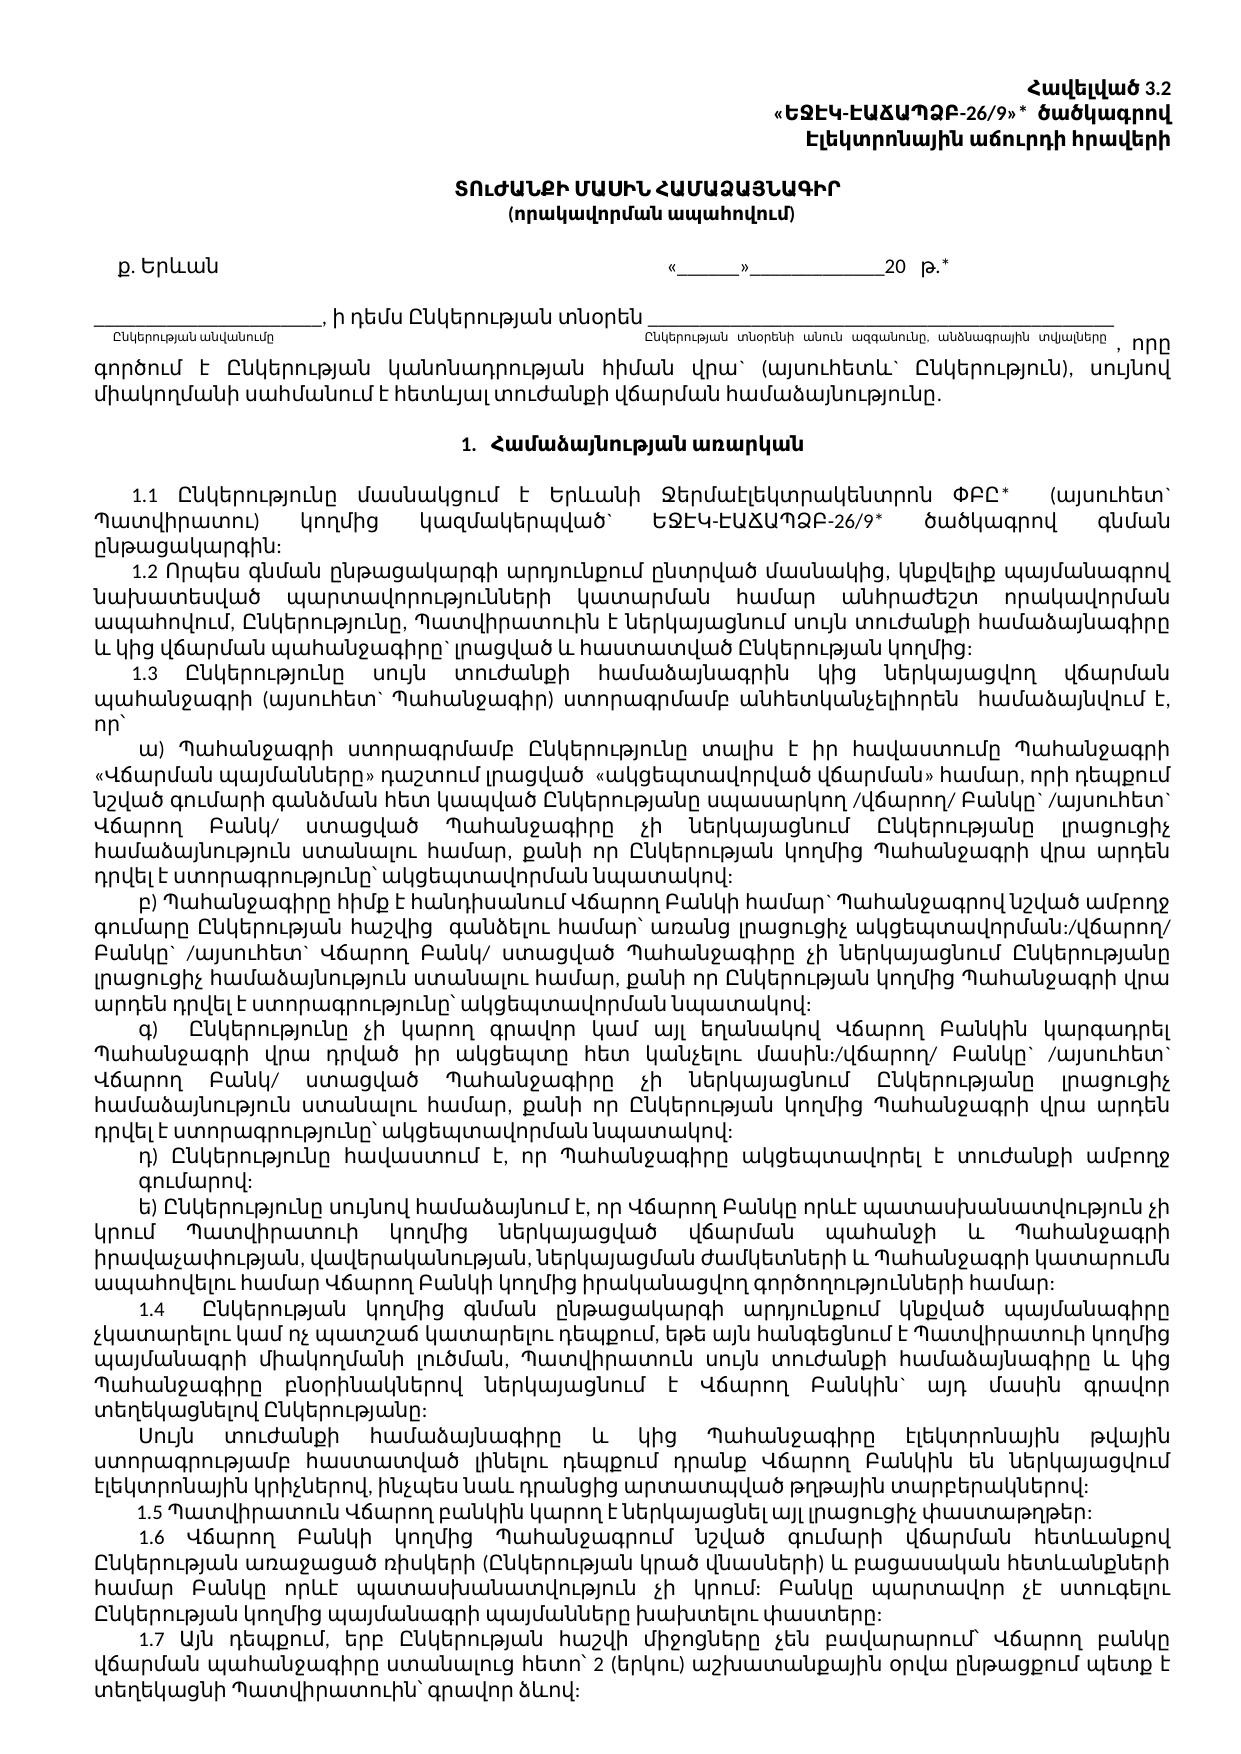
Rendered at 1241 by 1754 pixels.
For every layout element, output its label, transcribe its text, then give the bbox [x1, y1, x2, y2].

text 1.4 Ընկերության կողմից գնման ընթացակարգի արդյունքում կնքված պայմանագիրը չկատարելու կամ ոչ պատշաճ կատարելու դեպքում, եթե այն հանգեցնում է Պատվիրատուի կողմից պայմանագրի միակողմանի լուծման, Պատվիրատուն սույն տուժանքի համաձայնագիրը և կից Պահանջագիրը բնօրինակներով ներկայացնում է Վճարող Բանկին` այդ մասին գրավոր տեղեկացնելով Ընկերությանը: [94, 1296, 1171, 1423]
text ք. Երևան «______»_____________20 թ.* [94, 254, 1171, 279]
text ______________________, ի դեմս Ընկերության տնօրեն _____________________________________________ [94, 304, 1171, 330]
text 1.7 Այն դեպքում, երբ Ընկերության հաշվի միջոցները չեն բավարարում՝ Վճարող բանկը վճարման պահանջագիրը ստանալուց հետո՝ 2 (երկու) աշխատանքային օրվա ընթացքում պետք է տեղեկացնի Պատվիրատուին՝ գրավոր ձևով: [94, 1626, 1171, 1702]
text բ) Պահանջագիրը հիմք է հանդիսանում Վճարող Բանկի համար` Պահանջագրով նշված ամբողջ գումարը Ընկերության հաշվից գանձելու համար՝ առանց լրացուցիչ ակցեպտավորման:/վճարող/ Բանկը` /այսուհետ` Վճարող Բանկ/ ստացված Պահանջագիրը չի ներկայացնում Ընկերությանը լրացուցիչ համաձայնություն ստանալու համար, քանի որ Ընկերության կողմից Պահանջագրի վրա արդեն դրվել է ստորագրությունը՝ ակցեպտավորման նպատակով: [94, 889, 1171, 1016]
text ե) Ընկերությունը սույնով համաձայնում է, որ Վճարող Բանկը որևէ պատասխանատվություն չի կրում Պատվիրատուի կողմից ներկայացված վճարման պահանջի և Պահանջագրի իրավաչափության, վավերականության, ներկայացման ժամկետների և Պահանջագրի կատարումն ապահովելու համար Վճարող Բանկի կողմից իրականացվող գործողությունների համար: [94, 1194, 1171, 1296]
text 1.5 Պատվիրատուն Վճարող բանկին կարող է ներկայացնել այլ լրացուցիչ փաստաթղթեր: [94, 1499, 1171, 1524]
text Սույն տուժանքի համաձայնագիրը և կից Պահանջագիրը էլեկտրոնային թվային ստորագրությամբ հաստատված լինելու դեպքում դրանք Վճարող Բանկին են ներկայացվում էլեկտրոնային կրիչներով, ինչպես նաև դրանցից արտատպված թղթային տարբերակներով: [94, 1423, 1171, 1499]
text 1. Համաձայնության առարկան [94, 432, 1171, 457]
text 1.1 Ընկերությունը մասնակցում է Երևանի Ջերմաէլեկտրակենտրոն ՓԲԸ* (այսուհետ` Պատվիրատու) կողմից կազմակերպված` ԵՋԷԿ-ԷԱՃԱՊՁԲ-26/9* ծածկագրով գնման ընթացակարգին: [94, 482, 1171, 559]
text «ԵՋԷԿ-ԷԱՃԱՊՁԲ-26/9»* ծածկագրով [94, 100, 1171, 126]
text (որակավորման ապահովում) [94, 202, 1171, 225]
text դ) Ընկերությունը հավաստում է, որ Պահանջագիրը ակցեպտավորել է տուժանքի ամբողջ գումարով: [138, 1143, 1171, 1194]
text գ) Ընկերությունը չի կարող գրավոր կամ այլ եղանակով Վճարող Բանկին կարգադրել Պահանջագրի վրա դրված իր ակցեպտը հետ կանչելու մասին:/վճարող/ Բանկը` /այսուհետ` Վճարող Բանկ/ ստացված Պահանջագիրը չի ներկայացնում Ընկերությանը լրացուցիչ համաձայնություն ստանալու համար, քանի որ Ընկերության կողմից Պահանջագրի վրա արդեն դրվել է ստորագրությունը՝ ակցեպտավորման նպատակով: [94, 1016, 1171, 1143]
text Էլեկտրոնային աճուրդի հրավերի [94, 126, 1171, 151]
text 1.6 Վճարող Բանկի կողմից Պահանջագրում նշված գումարի վճարման հետևանքով Ընկերության առաջացած ռիսկերի (Ընկերության կրած վնասների) և բացասական հետևանքների համար Բանկը որևէ պատասխանատվություն չի կրում: Բանկը պարտավոր չէ ստուգելու Ընկերության կողմից պայմանագրի պայմանները խախտելու փաստերը: [94, 1524, 1171, 1626]
text 1.2 Որպես գնման ընթացակարգի արդյունքում ընտրված մասնակից, կնքվելիք պայմանագրով նախատեսված պարտավորությունների կատարման համար անհրաժեշտ որակավորման ապահովում, Ընկերությունը, Պատվիրատուին է ներկայացնում սույն տուժանքի համաձայնագիրը և կից վճարման պահանջագիրը` լրացված և հաստատված Ընկերության կողմից: [94, 559, 1171, 660]
text 1.3 Ընկերությունը սույն տուժանքի համաձայնագրին կից ներկայացվող վճարման պահանջագրի (այսուհետ` Պահանջագիր) ստորագրմամբ անհետկանչելիորեն համաձայնվում է, որ՝ [94, 660, 1171, 737]
text ա) Պահանջագրի ստորագրմամբ Ընկերությունը տալիս է իր հավաստումը Պահանջագրի «Վճարման պայմանները» դաշտում լրացված «ակցեպտավորված վճարման» համար, որի դեպքում նշված գումարի գանձման հետ կապված Ընկերությանը սպասարկող /վճարող/ Բանկը` /այսուհետ` Վճարող Բանկ/ ստացված Պահանջագիրը չի ներկայացնում Ընկերությանը լրացուցիչ համաձայնություն ստանալու համար, քանի որ Ընկերության կողմից Պահանջագրի վրա արդեն դրվել է ստորագրությունը՝ ակցեպտավորման նպատակով: [94, 737, 1171, 889]
text Ընկերության անվանումը Ընկերության տնօրենի անուն ազգանունը, անձնագրային տվյալները , որը գործում է Ընկերության կանոնադրության հիման վրա` (այսուհետև` Ընկերություն), սույնով միակողմանի սահմանում է հետևյալ տուժանքի վճարման համաձայնությունը. [94, 330, 1171, 406]
text ՏՈւԺԱՆՔԻ ՄԱՍԻՆ ՀԱՄԱՁԱՅՆԱԳԻՐ [94, 177, 1171, 202]
text Հավելված 3.2 [94, 75, 1171, 100]
